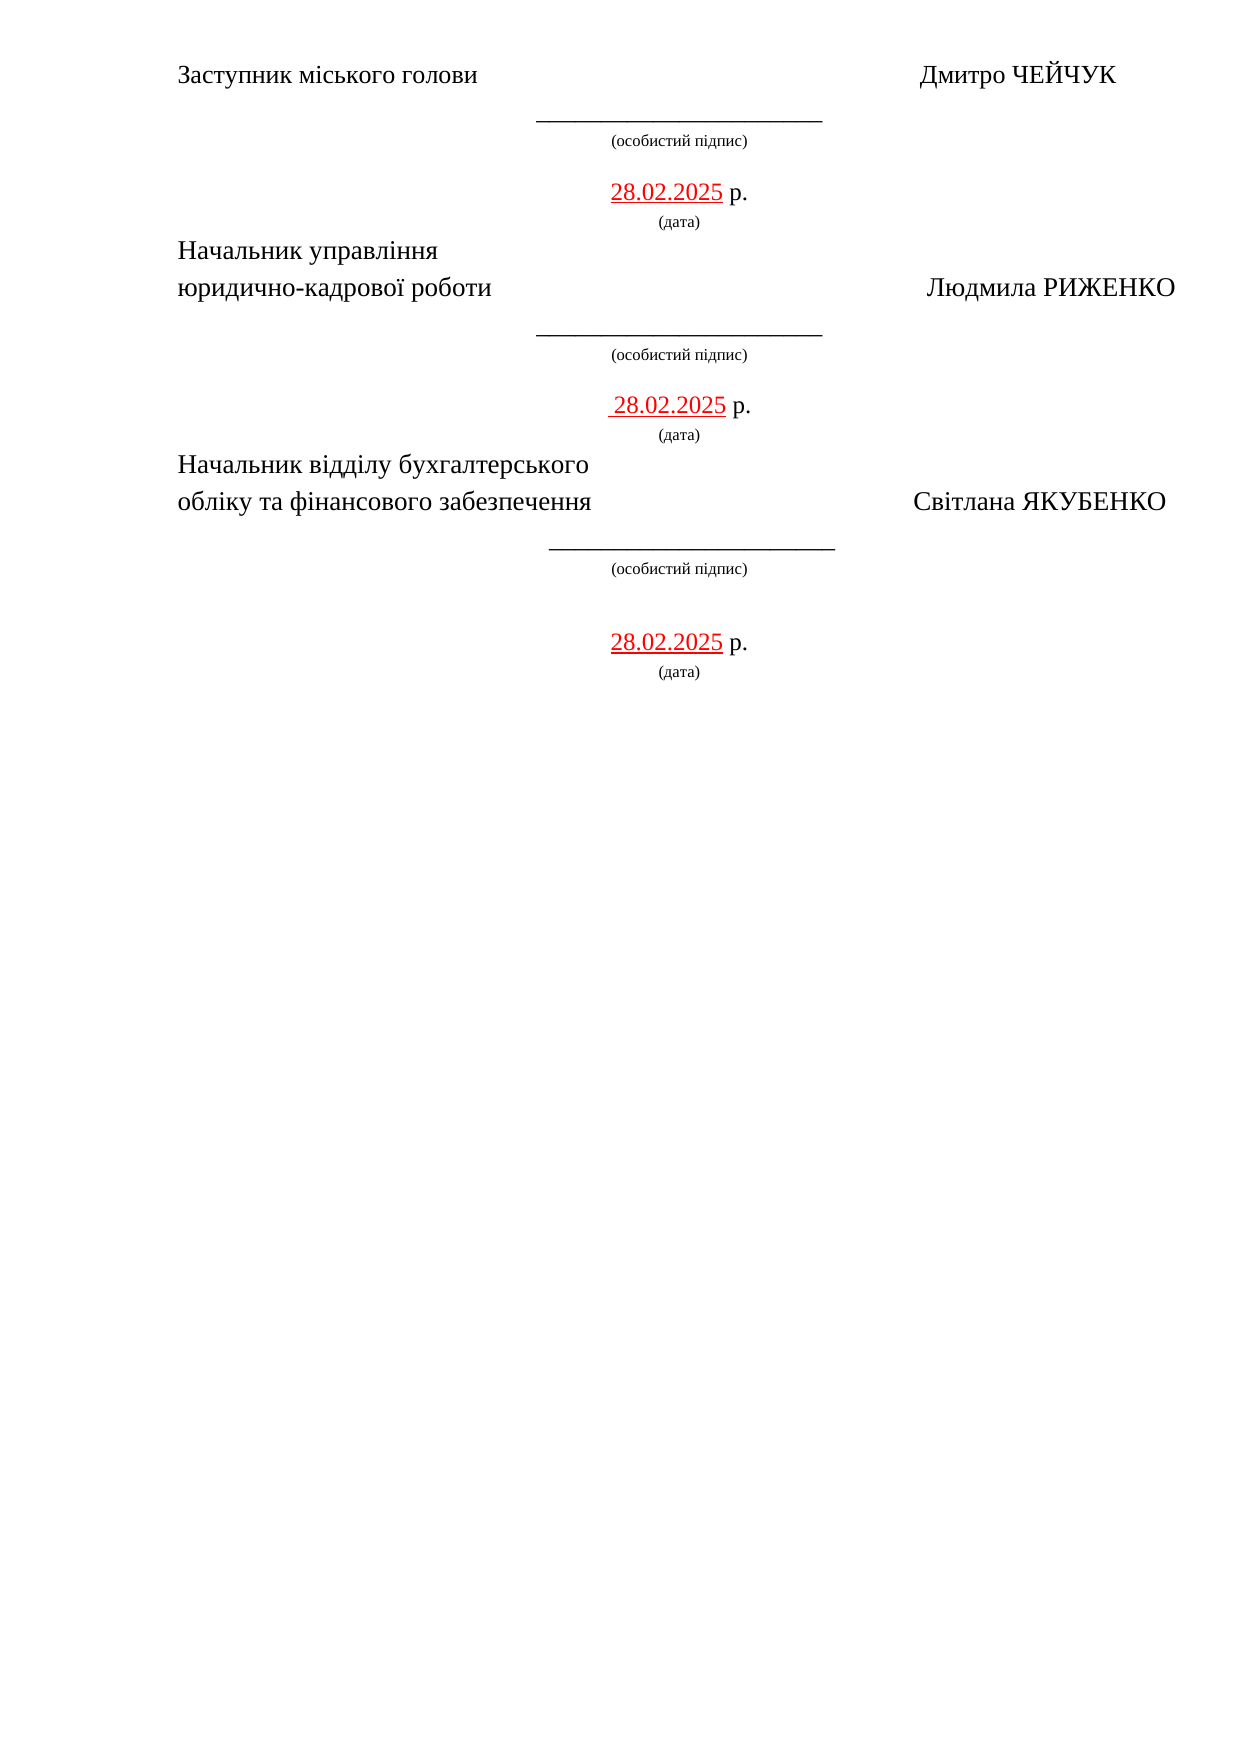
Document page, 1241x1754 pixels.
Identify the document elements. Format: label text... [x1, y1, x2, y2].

text Заступник міського голови Дмитро ЧЕЙЧУК [177, 59, 1181, 89]
text ______________________ [177, 95, 1181, 125]
text ______________________ [177, 523, 1181, 553]
text (особистий підпис) [177, 131, 1181, 150]
text (дата) [177, 211, 1181, 231]
text (дата) [177, 662, 1181, 681]
text 28.02.2025 р. [177, 627, 1181, 656]
text (дата) [177, 425, 1181, 444]
text обліку та фінансового забезпечення Світлана ЯКУБЕНКО [177, 485, 1181, 516]
text Начальник відділу бухгалтерського [177, 448, 1181, 479]
text юридично-кадрової роботи Людмила РИЖЕНКО [177, 272, 1181, 303]
text (особистий підпис) [177, 345, 1181, 364]
text 28.02.2025 р. [177, 177, 1181, 206]
text (особистий підпис) [177, 558, 1181, 578]
text Начальник управління [177, 234, 1181, 265]
text ______________________ [177, 309, 1181, 339]
text 28.02.2025 р. [177, 391, 1181, 419]
